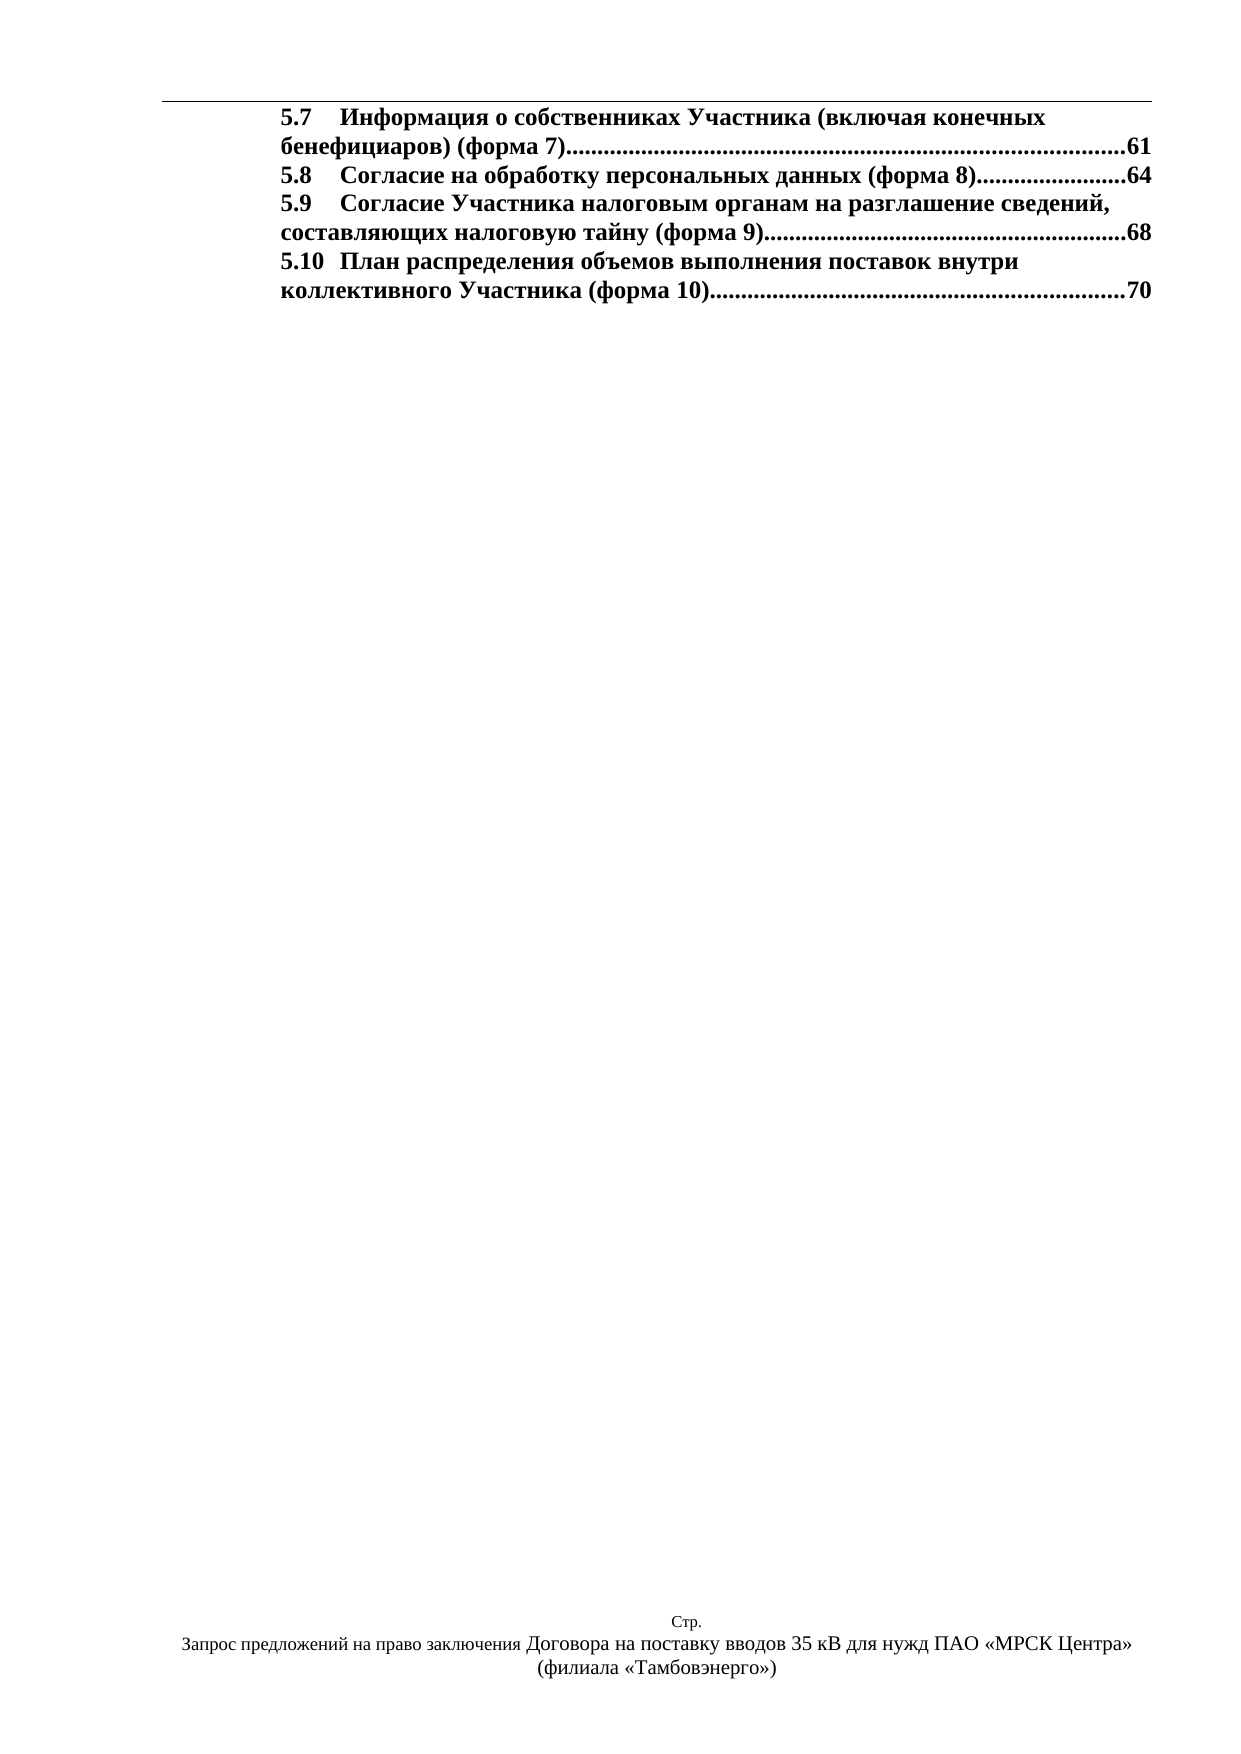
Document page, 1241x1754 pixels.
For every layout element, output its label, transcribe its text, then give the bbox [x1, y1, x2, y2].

text 5.10 План распределения объемов выполнения поставок внутри коллективного Участника (форма 10) 70 [280, 246, 1133, 303]
text 5.9 Согласие Участника налоговым органам на разглашение сведений, составляющих налоговую тайну (форма 9) 68 [280, 188, 1133, 246]
text 5.8 Согласие на обработку персональных данных (форма 8) 64 [280, 160, 1133, 188]
text 5.7 Информация о собственниках Участника (включая конечных бенефициаров) (форма 7) 61 [280, 102, 1133, 160]
